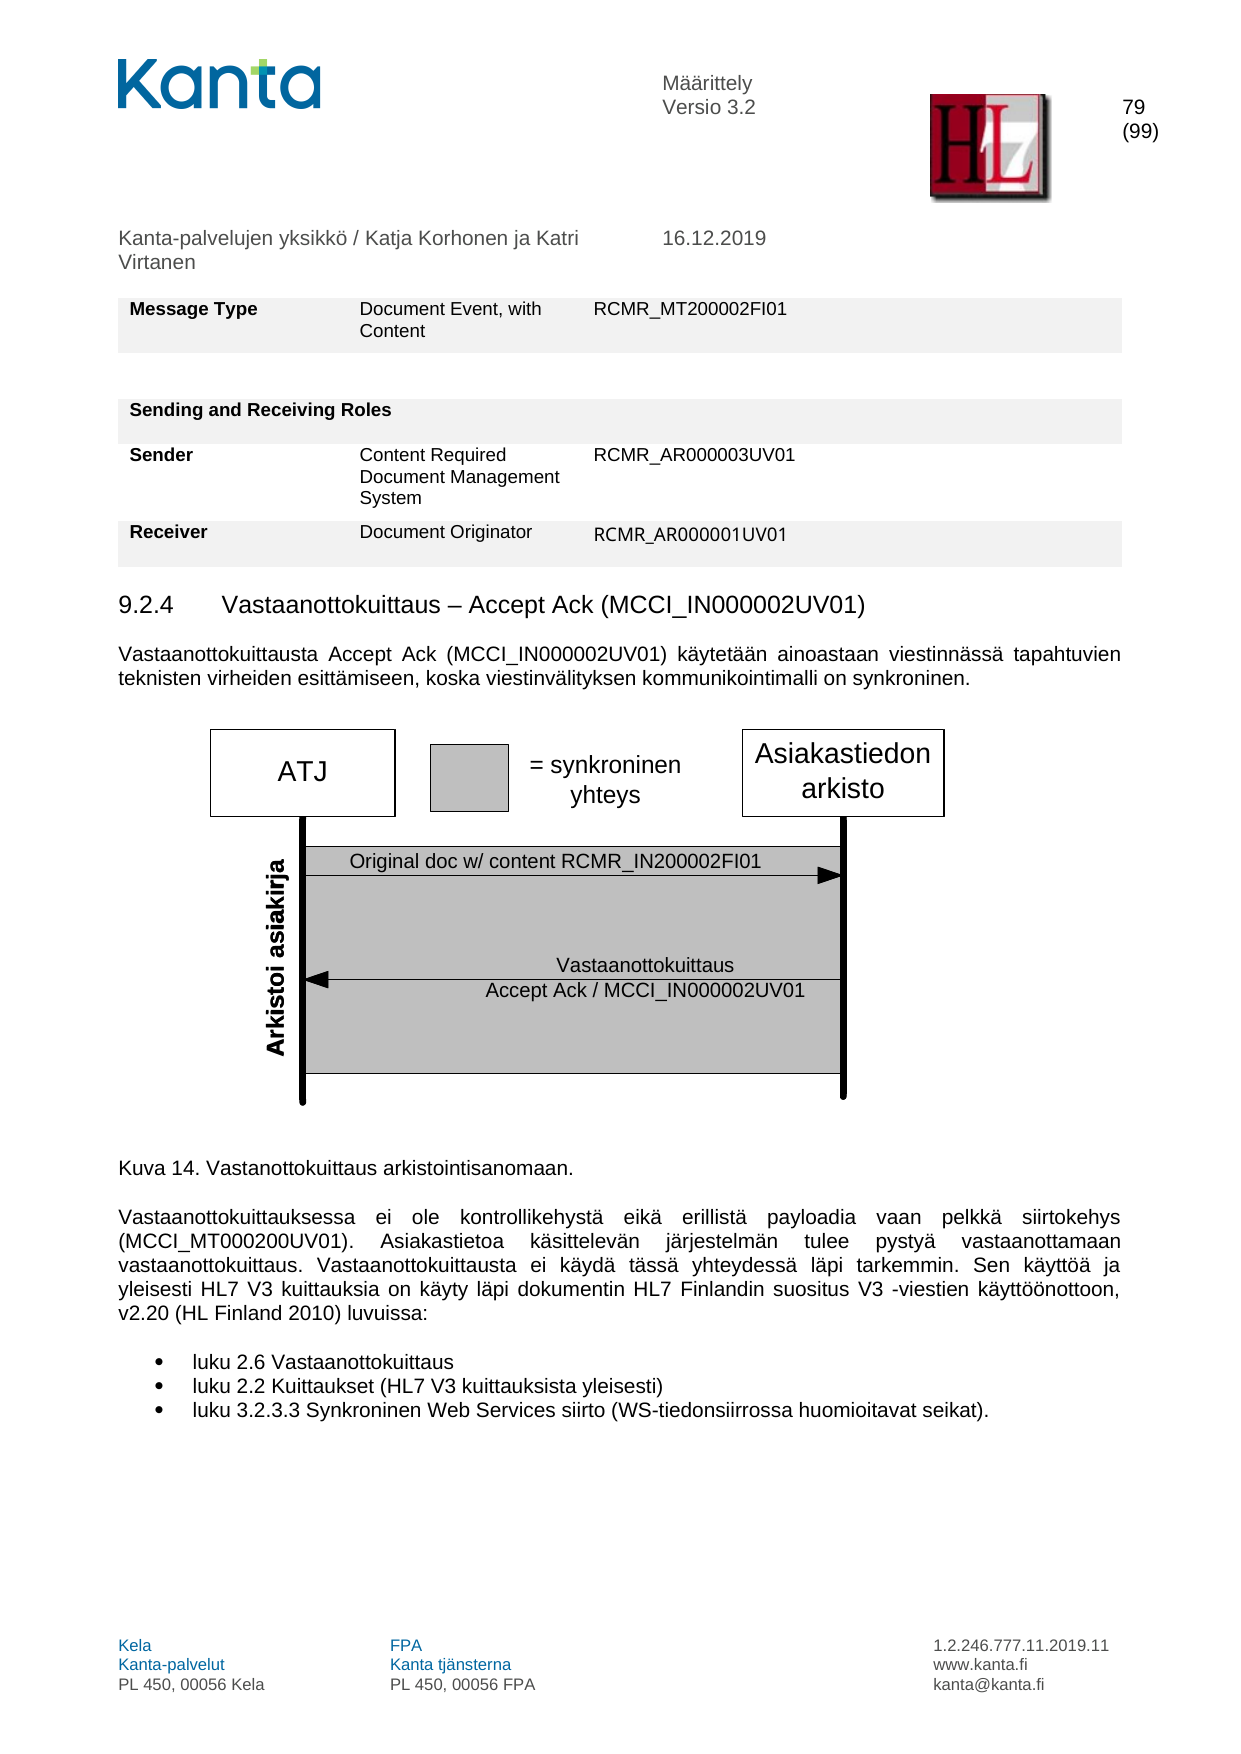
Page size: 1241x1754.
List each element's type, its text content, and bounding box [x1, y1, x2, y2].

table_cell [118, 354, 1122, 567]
text Vastaanottokuittausta Accept Ack (MCCI_IN000002UV01) käytetään ainoastaan viestinnässä tapahtuvien teknisten virheiden esittämiseen, koska viestinvälityksen kommunikointimalli on synkroninen. [118, 642, 1122, 690]
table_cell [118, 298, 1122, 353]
picture [930, 94, 1053, 203]
picture [118, 59, 321, 109]
text luku 2.6 Vastaanottokuittaus [155, 1349, 1122, 1373]
text Vastaanottokuittauksessa ei ole kontrollikehystä eikä erillistä payloadia vaan pelkkä siirtokehys (MCCI_MT000200UV01). Asiakastietoa käsittelevän järjestelmän tulee pystyä vastaanottamaan vastaanottokuittaus. Vastaanottokuittausta ei käydä tässä yhteydessä läpi tarkemmin. Sen käyttöä ja yleisesti HL7 V3 kuittauksia on käyty läpi dokumentin HL7 Finlandin suositus V3 -viestien käyttöönottoon, v2.20 (HL Finland 2010) luvuissa: [118, 1205, 1122, 1324]
text luku 2.2 Kuittaukset (HL7 V3 kuittauksista yleisesti) [155, 1373, 1122, 1398]
text luku 3.2.3.3 Synkroninen Web Services siirto (WS-tiedonsiirrossa huomioitavat seikat). [155, 1398, 1122, 1422]
text Kuva 14. Vastanottokuittaus arkistointisanomaan. [118, 1156, 1122, 1180]
subtitle Vastaanottokuittaus – Accept Ack (MCCI_IN000002UV01) [118, 591, 1122, 619]
